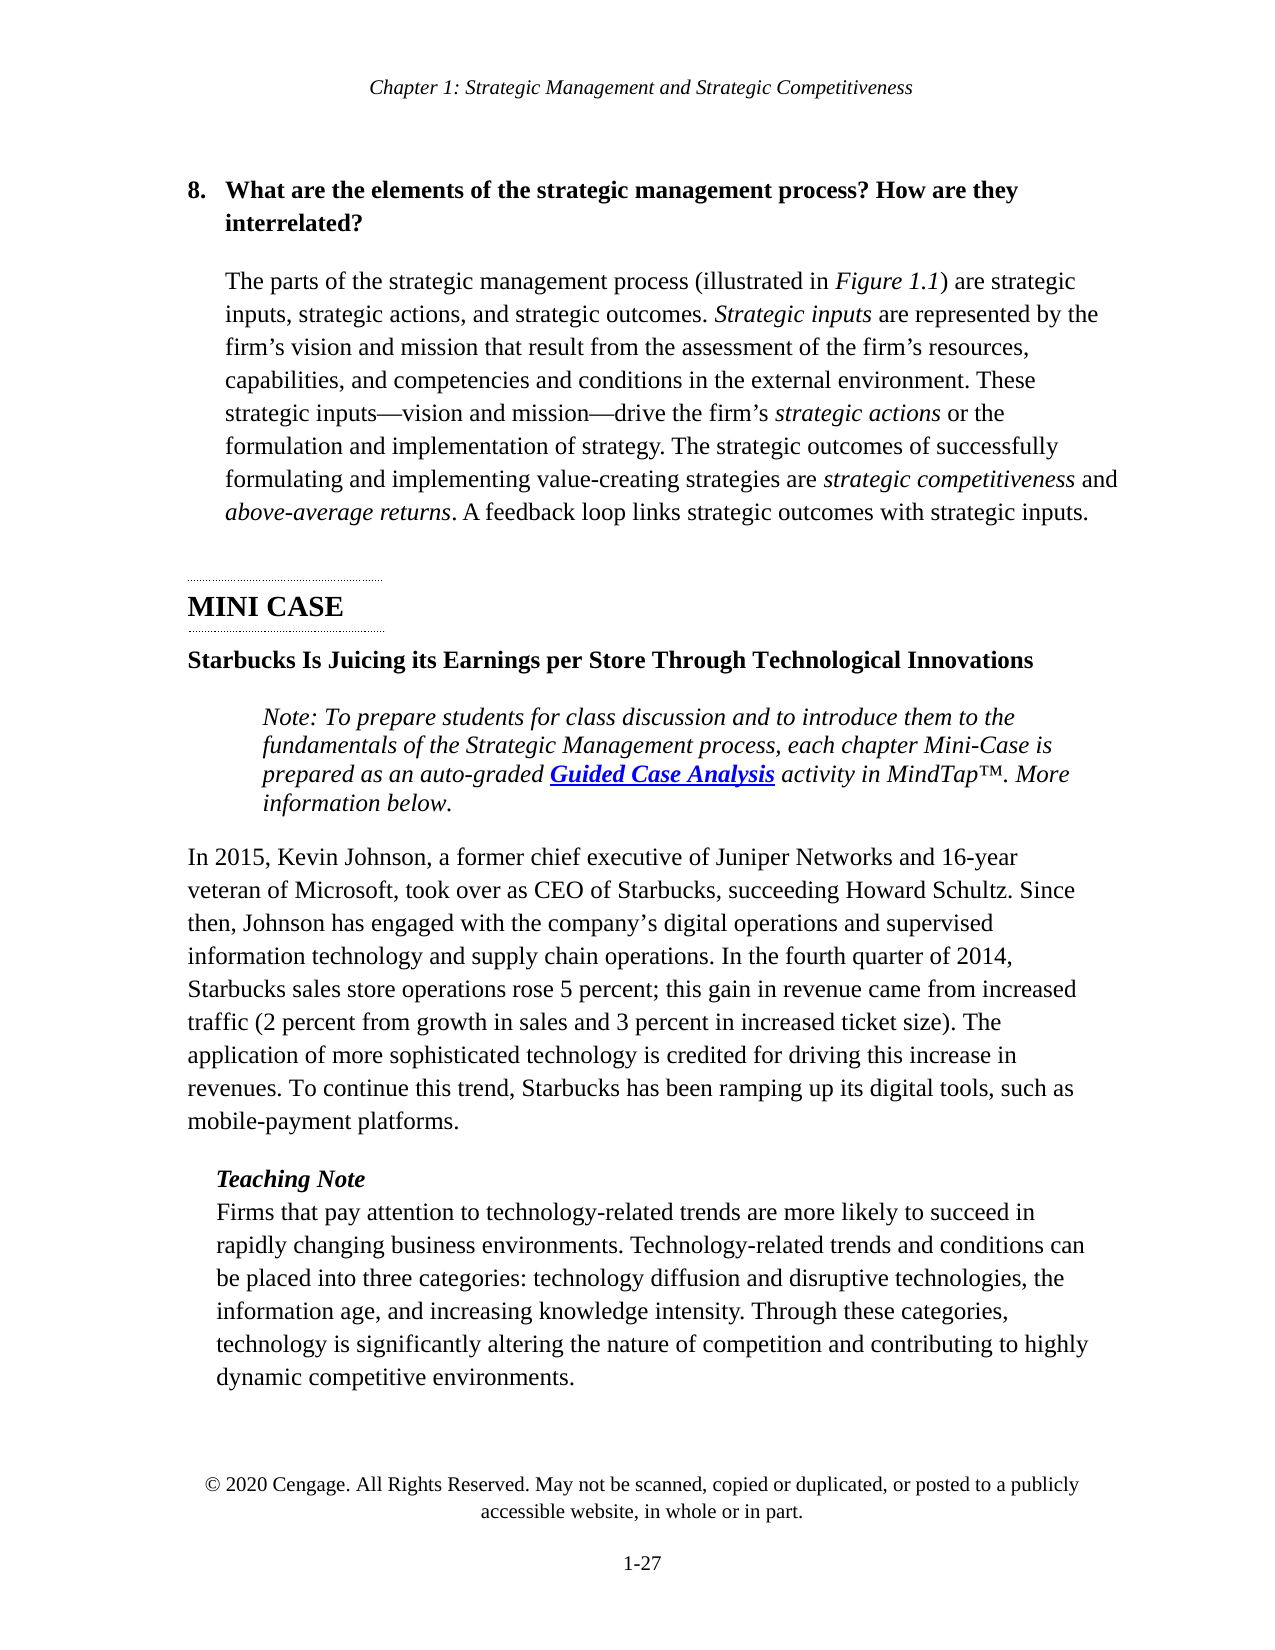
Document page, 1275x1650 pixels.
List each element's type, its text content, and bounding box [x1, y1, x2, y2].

text In 2015, Kevin Johnson, a former chief executive of Juniper Networks and 16-year veteran of Microsoft, took over as CEO of Starbucks, succeeding Howard Schultz. Since then, Johnson has engaged with the company’s digital operations and supervised information technology and supply chain operations. In the fourth quarter of 2014, Starbucks sales store operations rose 5 percent; this gain in revenue came from increased traffic (2 percent from growth in sales and 3 percent in increased ticket size). The application of more sophisticated technology is credited for driving this increase in revenues. To continue this trend, Starbucks has been ramping up its digital tools, such as mobile-payment platforms. [187, 842, 1096, 1135]
subtitle Mini Case [187, 580, 384, 632]
text Teaching Note [216, 1164, 1096, 1193]
text 8. What are the elements of the strategic management process? How are they interrelated? [187, 175, 1125, 237]
list Note: To prepare students for class discussion and to introduce them to the fundamentals of the Strategic Management process, each chapter Mini-Case is prepared as an auto-graded Guided Case Analysis activity in MindTap™. More information below. [262, 702, 1096, 817]
text Firms that pay attention to technology-related trends are more likely to succeed in rapidly changing business environments. Technology-related trends and conditions can be placed into three categories: technology diffusion and disruptive technologies, the information age, and increasing knowledge intensity. Through these categories, technology is significantly altering the nature of competition and contributing to highly dynamic competitive environments. [216, 1197, 1096, 1391]
text Starbucks Is Juicing its Earnings per Store Through Technological Innovations [187, 645, 1096, 674]
text The parts of the strategic management process (illustrated in Figure 1.1) are strategic inputs, strategic actions, and strategic outcomes. Strategic inputs are represented by the firm’s vision and mission that result from the assessment of the firm’s resources, capabilities, and competencies and conditions in the external environment. These strategic inputs—vision and mission—drive the firm’s strategic actions or the formulation and implementation of strategy. The strategic outcomes of successfully formulating and implementing value-creating strategies are strategic competitiveness and above-average returns. A feedback loop links strategic outcomes with strategic inputs. [225, 266, 1125, 526]
